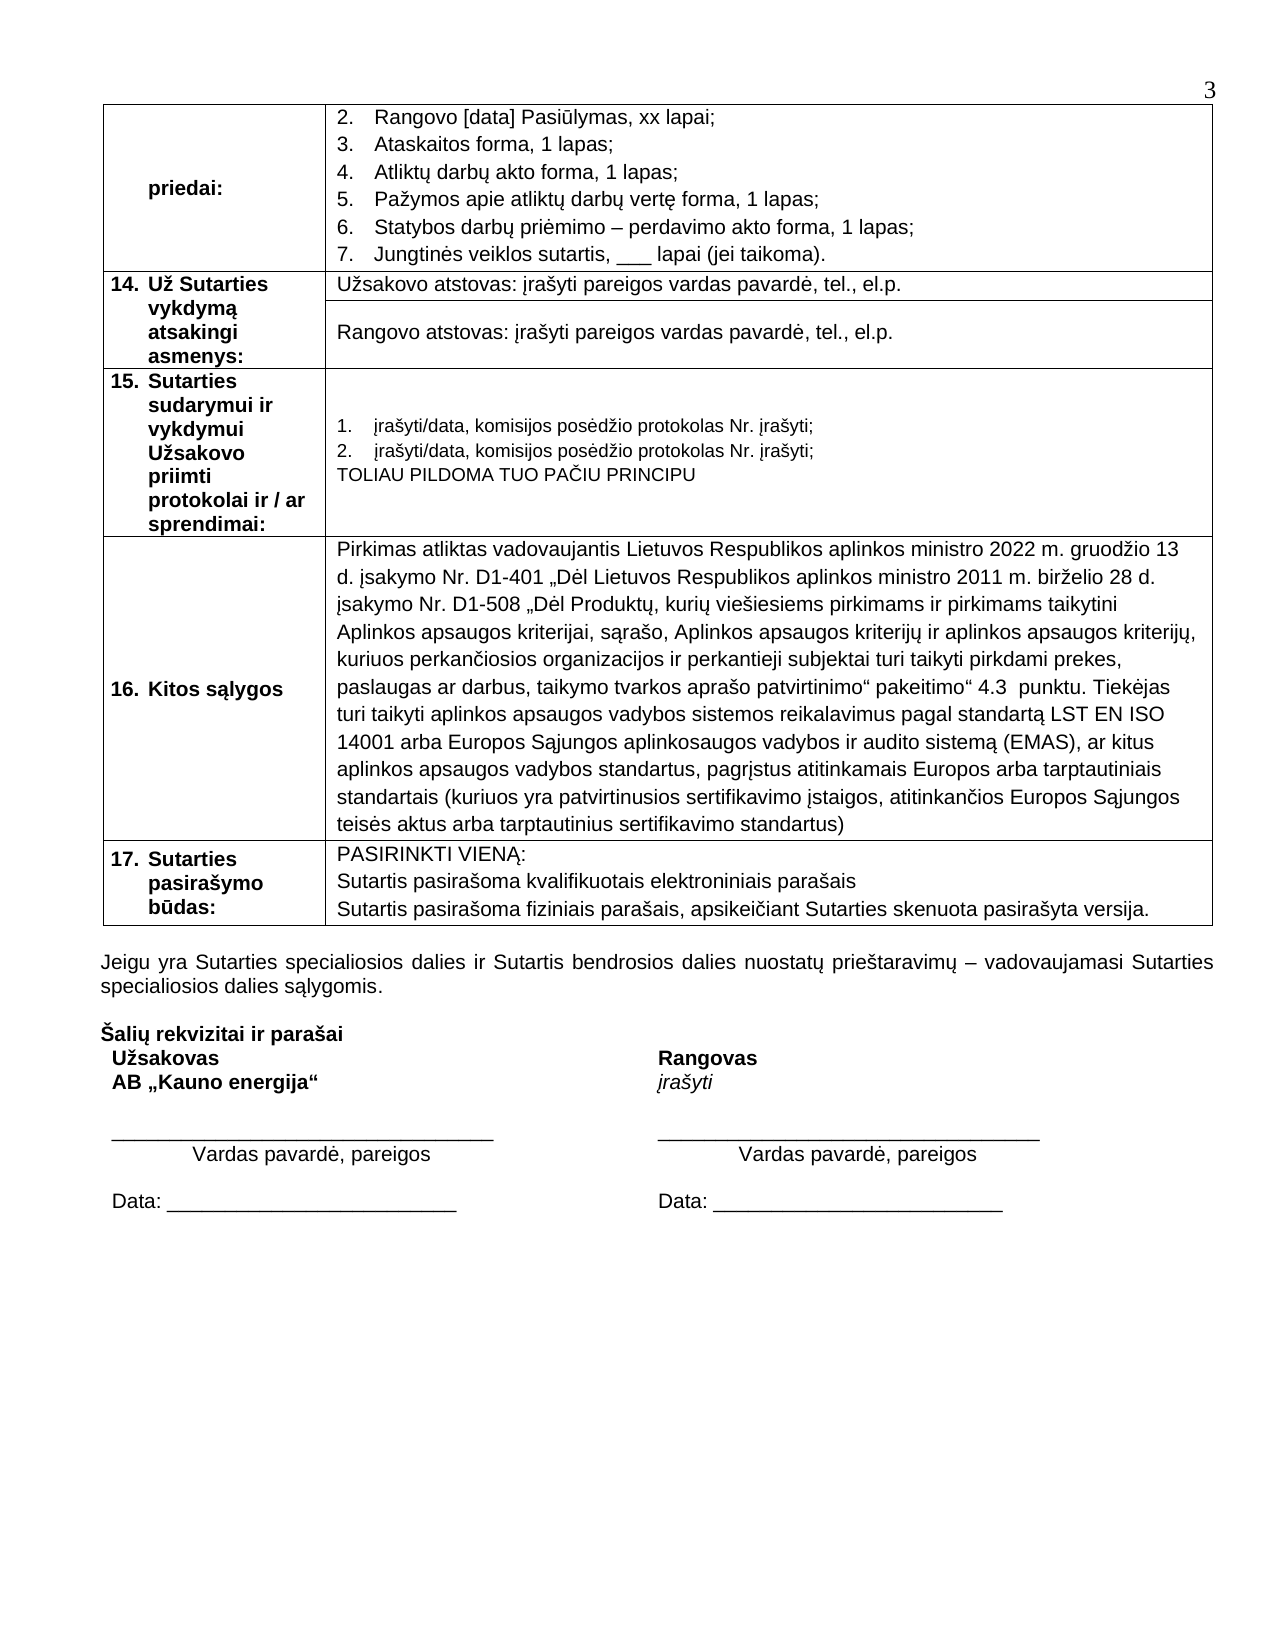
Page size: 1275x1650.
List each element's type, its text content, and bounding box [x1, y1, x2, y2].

table_cell Užsakovo atstovas: įrašyti pareigos vardas pavardė, tel., el.p. [326, 272, 1212, 300]
table_cell Sutarties sudarymui ir vykdymui Užsakovo priimti protokolai ir / ar sprendimai: [104, 369, 325, 536]
table_cell Pirkimas atliktas vadovaujantis Lietuvos Respublikos aplinkos ministro 2022 m. gruodžio 13 d. įsakymo Nr. D1-401 „Dėl Lietuvos Respublikos aplinkos ministro 2011 m. birželio 28 d. įsakymo Nr. D1-508 „Dėl Produktų, kurių viešiesiems pirkimams ir pirkimams taikytini Aplinkos apsaugos kriterijai, sąrašo, Aplinkos apsaugos kriterijų ir aplinkos apsaugos kriterijų, kuriuos perkančiosios organizacijos ir perkantieji subjektai turi taikyti pirkdami prekes, paslaugas ar darbus, taikymo tvarkos aprašo patvirtinimo“ pakeitimo“ 4.3 punktu. Tiekėjas turi taikyti aplinkos apsaugos vadybos sistemos reikalavimus pagal standartą LST EN ISO 14001 arba Europos Sąjungos aplinkosaugos vadybos ir audito sistemą (EMAS), ar kitus aplinkos apsaugos vadybos standartus, pagrįstus atitinkamais Europos arba tarptautiniais standartais (kuriuos yra patvirtinusios sertifikavimo įstaigos, atitinkančios Europos Sąjungos teisės aktus arba tarptautinius sertifikavimo standartus) [326, 537, 1212, 840]
table_cell Rangovo atstovas: įrašyti pareigos vardas pavardė, tel., el.p. [326, 301, 1212, 367]
table_cell _________________________________ Vardas pavardė, pareigos Data: _________________________ [100, 1094, 647, 1213]
table_cell Už Sutarties vykdymą atsakingi asmenys: [104, 272, 325, 367]
table_header Rangovas [647, 1046, 1133, 1069]
table_cell PASIRINKTI VIENĄ: Sutartis pasirašoma kvalifikuotais elektroniniais parašais Sutartis pasirašoma fiziniais parašais, apsikeičiant Sutarties skenuota pasirašyta versija. [326, 841, 1212, 925]
list Šalių rekvizitai ir parašai [100, 1022, 1216, 1046]
table_header Užsakovas [100, 1046, 647, 1069]
table_cell Sutarties pasirašymo būdas: [104, 841, 325, 925]
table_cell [326, 105, 1212, 271]
table_cell įrašyti/data, komisijos posėdžio protokolas Nr. įrašyti; įrašyti/data, komisijos posėdžio protokolas Nr. įrašyti; TOLIAU PILDOMA TUO PAČIU PRINCIPU [326, 369, 1212, 536]
table_cell Sutarties priedai: [104, 105, 325, 271]
table_cell AB „Kauno energija“ [100, 1070, 647, 1093]
table_cell Kitos sąlygos [104, 537, 325, 840]
table_cell įrašyti [647, 1070, 1133, 1093]
text Jeigu yra Sutarties specialiosios dalies ir Sutartis bendrosios dalies nuostatų prieštaravimų – vadovaujamasi Sutarties specialiosios dalies sąlygomis. [100, 950, 1216, 998]
table_cell _________________________________ Vardas pavardė, pareigos Data: _________________________ [647, 1094, 1133, 1213]
